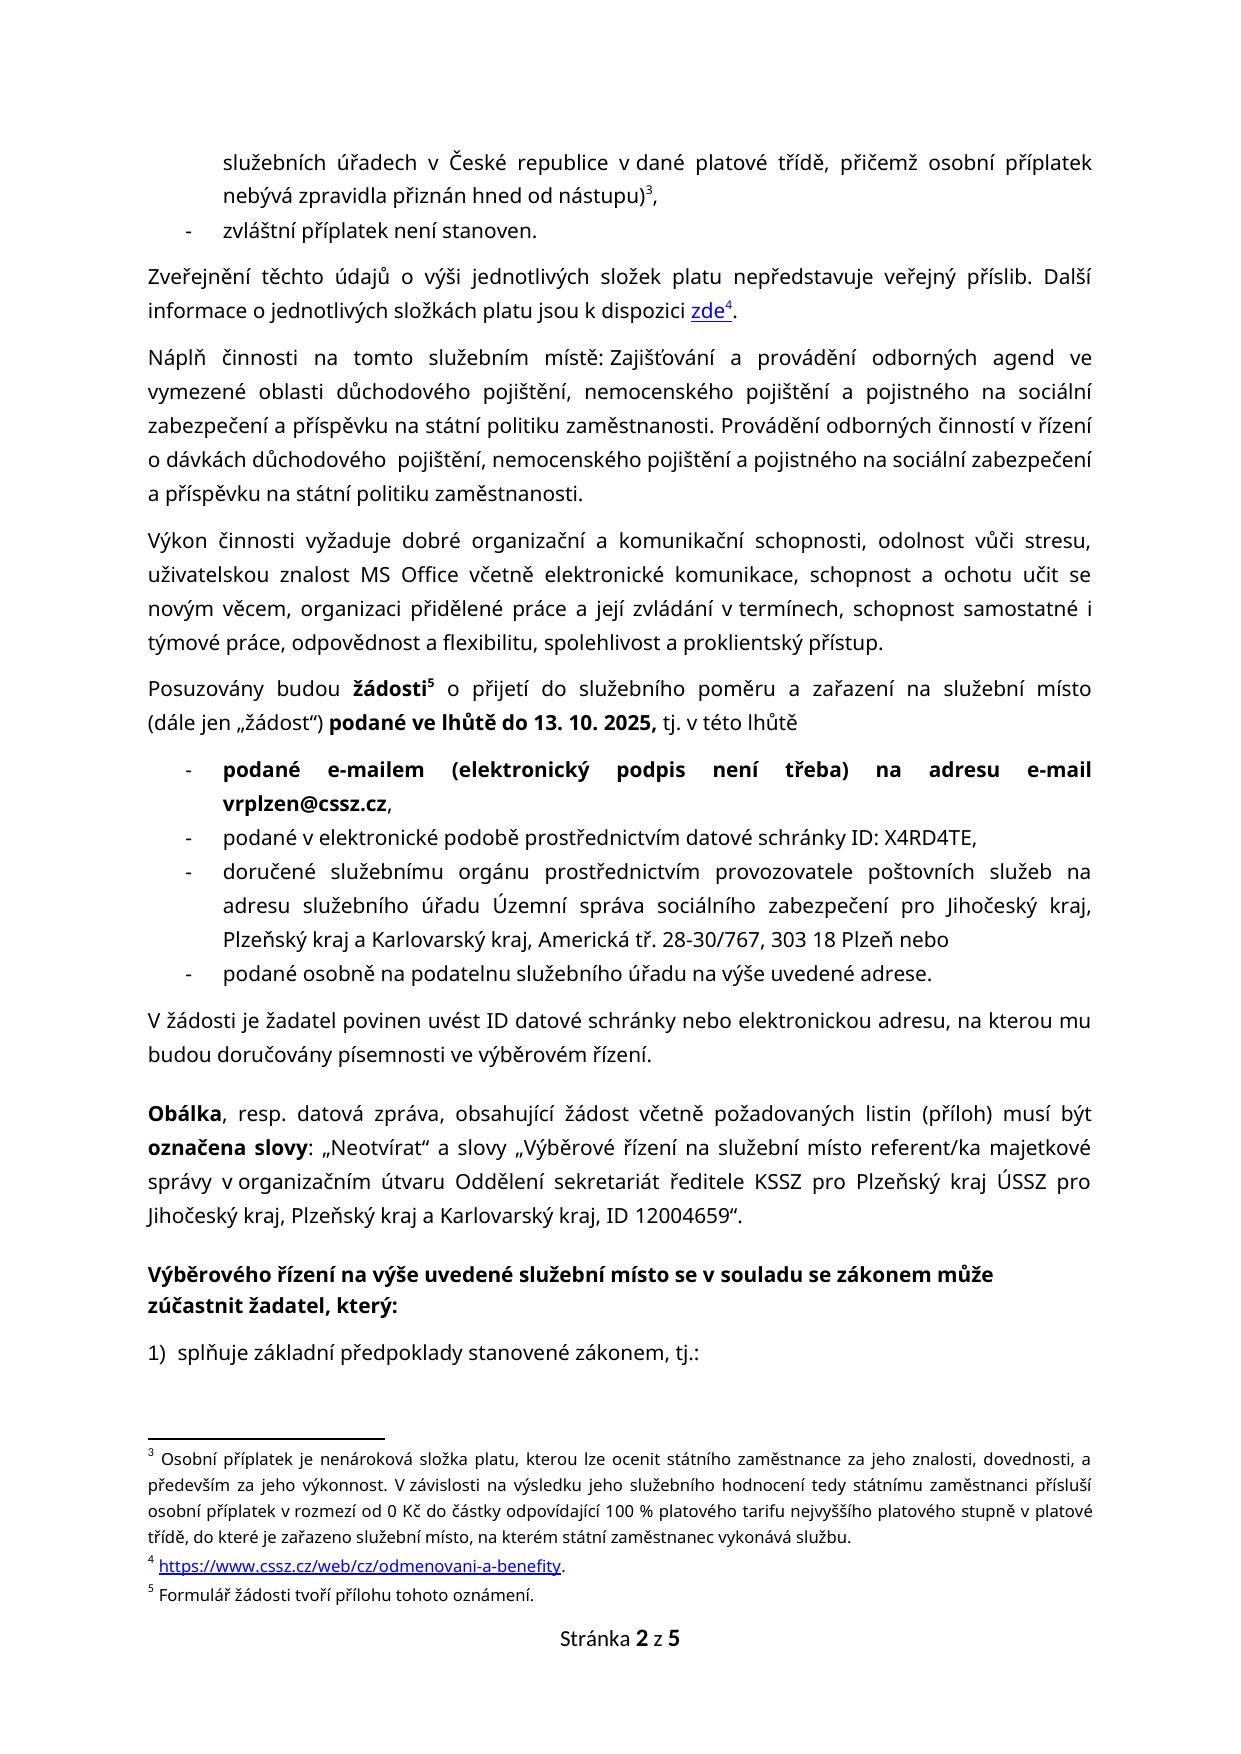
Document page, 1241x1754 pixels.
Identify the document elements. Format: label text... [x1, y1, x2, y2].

list doručené služebnímu orgánu prostřednictvím provozovatele poštovních služeb na adresu služebního úřadu Územní správa sociálního zabezpečení pro Jihočeský kraj, Plzeňský kraj a Karlovarský kraj, Americká tř. 28-30/767, 303 18 Plzeň nebo [185, 857, 1093, 954]
list podané v elektronické podobě prostřednictvím datové schránky ID: X4RD4TE, [185, 823, 1093, 852]
text Posuzovány budou žádosti o přijetí do služebního poměru a zařazení na služební místo (dále jen „žádost“) podané ve lhůtě do 13. 10. 2025, tj. v této lhůtě [148, 674, 1093, 737]
text Obálka, resp. datová zpráva, obsahující žádost včetně požadovaných listin (příloh) musí být označena slovy: „Neotvírat“ a slovy „Výběrové řízení na služební místo referent/ka majetkové správy v organizačním útvaru Oddělení sekretariát ředitele KSSZ pro Plzeňský kraj ÚSSZ pro Jihočeský kraj, Plzeňský kraj a Karlovarský kraj, ID 12004659“. [148, 1099, 1093, 1230]
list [185, 148, 1093, 210]
text V žádosti je žadatel povinen uvést ID datové schránky nebo elektronickou adresu, na kterou mu budou doručovány písemnosti ve výběrovém řízení. [148, 1006, 1093, 1068]
list podané e-mailem (elektronický podpis není třeba) na adresu e-mail vrplzen@cssz.cz, [185, 755, 1093, 818]
list podané osobně na podatelnu služebního úřadu na výše uvedené adrese. [185, 959, 1093, 988]
list zvláštní příplatek není stanoven. [185, 216, 1093, 244]
text Náplň činnosti na tomto služebním místě: Zajišťování a provádění odborných agend ve vymezené oblasti důchodového pojištění, nemocenského pojištění a pojistného na sociální zabezpečení a příspěvku na státní politiku zaměstnanosti. Provádění odborných činností v řízení o dávkách důchodového pojištění, nemocenského pojištění a pojistného na sociální zabezpečení a příspěvku na státní politiku zaměstnanosti. [148, 343, 1093, 508]
text Výběrového řízení na výše uvedené služební místo se v souladu se zákonem může zúčastnit žadatel, který: [148, 1260, 1093, 1319]
list splňuje základní předpoklady stanovené zákonem, tj.: [148, 1338, 1093, 1367]
text Výkon činnosti vyžaduje dobré organizační a komunikační schopnosti, odolnost vůči stresu, uživatelskou znalost MS Office včetně elektronické komunikace, schopnost a ochotu učit se novým věcem, organizaci přidělené práce a její zvládání v termínech, schopnost samostatné i týmové práce, odpovědnost a flexibilitu, spolehlivost a proklientský přístup. [148, 526, 1093, 656]
text Zveřejnění těchto údajů o výši jednotlivých složek platu nepředstavuje veřejný příslib. Další informace o jednotlivých složkách platu jsou k dispozici zde. [148, 262, 1093, 325]
